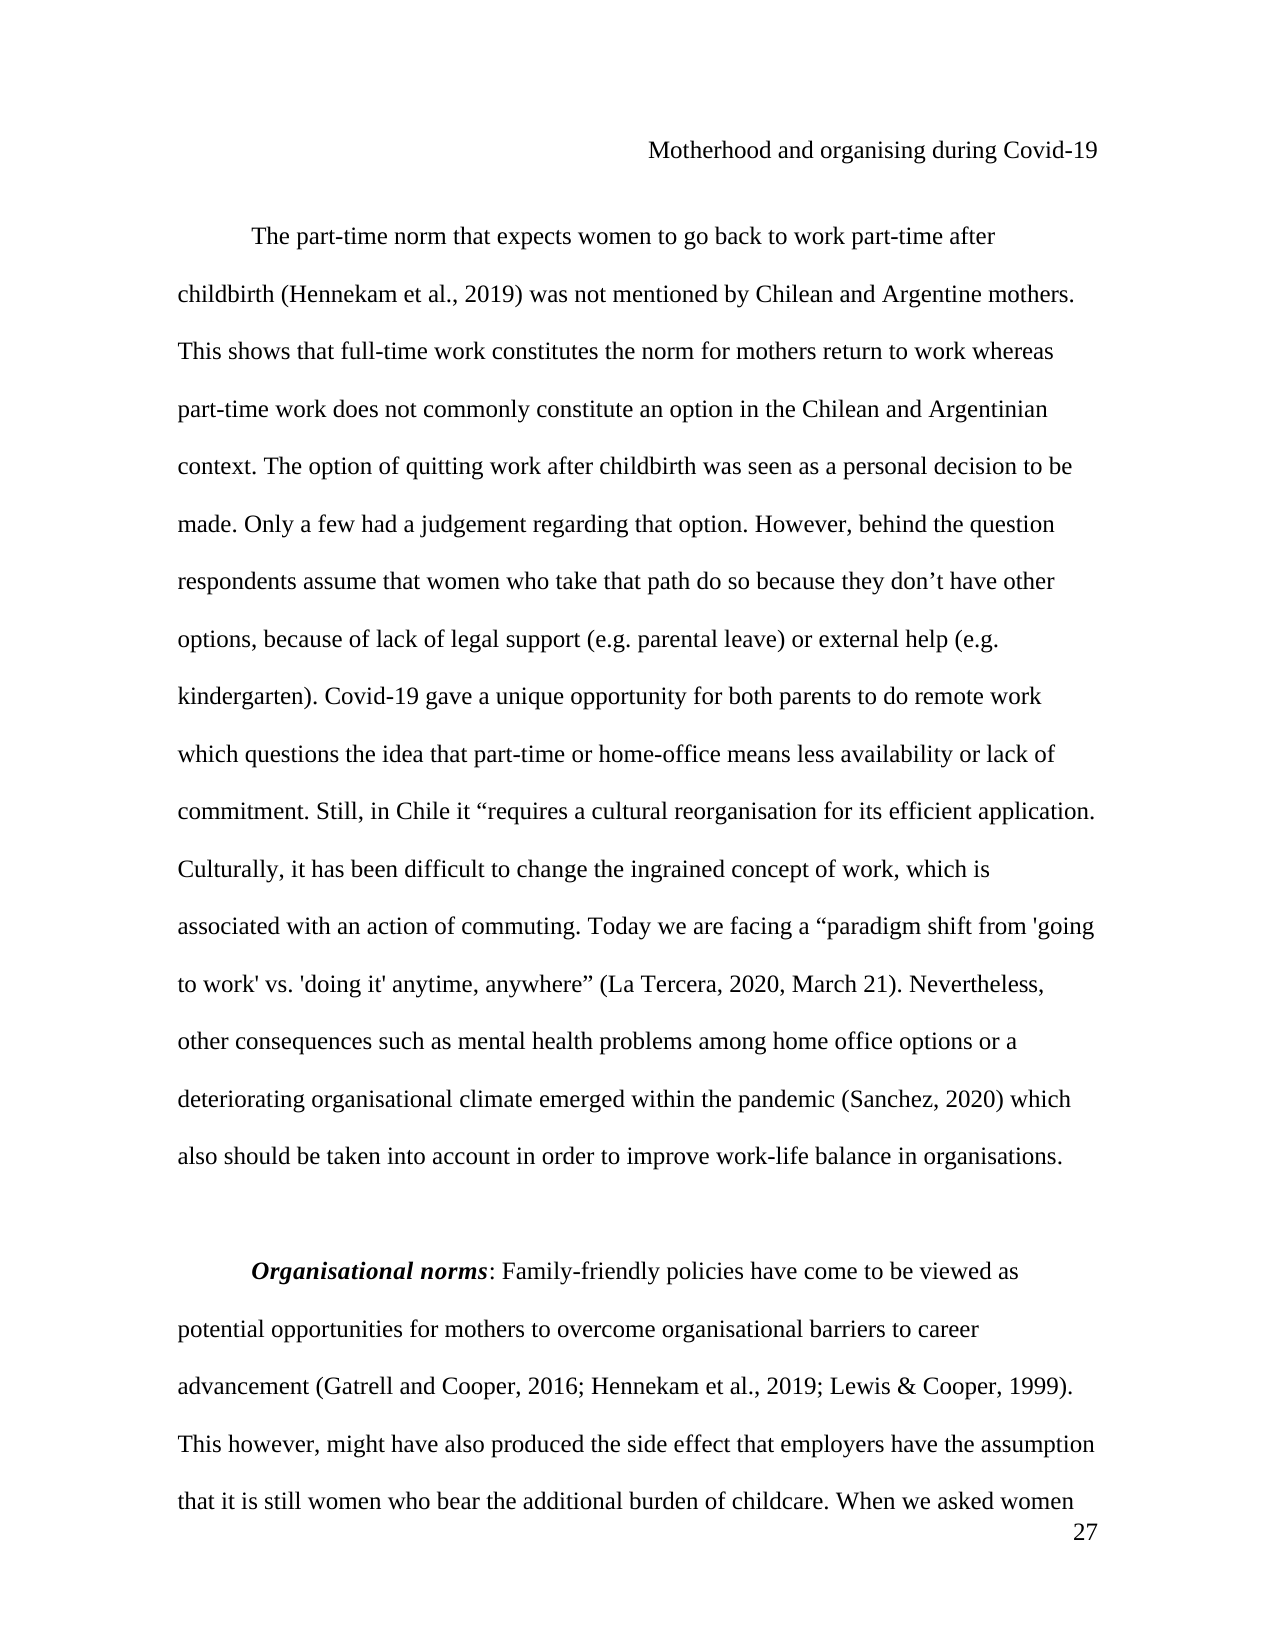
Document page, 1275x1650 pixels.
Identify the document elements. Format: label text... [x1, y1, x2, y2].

text The part-time norm that expects women to go back to work part-time after childbirth (Hennekam et al., 2019) was not mentioned by Chilean and Argentine mothers. This shows that full-time work constitutes the norm for mothers return to work whereas part-time work does not commonly constitute an option in the Chilean and Argentinian context. The option of quitting work after childbirth was seen as a personal decision to be made. Only a few had a judgement regarding that option. However, behind the question respondents assume that women who take that path do so because they don’t have other options, because of lack of legal support (e.g. parental leave) or external help (e.g. kindergarten). Covid-19 gave a unique opportunity for both parents to do remote work which questions the idea that part-time or home-office means less availability or lack of commitment. Still, in Chile it “requires a cultural reorganisation for its efficient application. Culturally, it has been difficult to change the ingrained concept of work, which is associated with an action of commuting. Today we are facing a “paradigm shift from 'going to work' vs. 'doing it' anytime, anywhere” (La Tercera, 2020, March 21). Nevertheless, other consequences such as mental health problems among home office options or a deteriorating organisational climate emerged within the pandemic (Sanchez, 2020) which also should be taken into account in order to improve work-life balance in organisations. [177, 221, 1098, 1170]
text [177, 1256, 1098, 1515]
